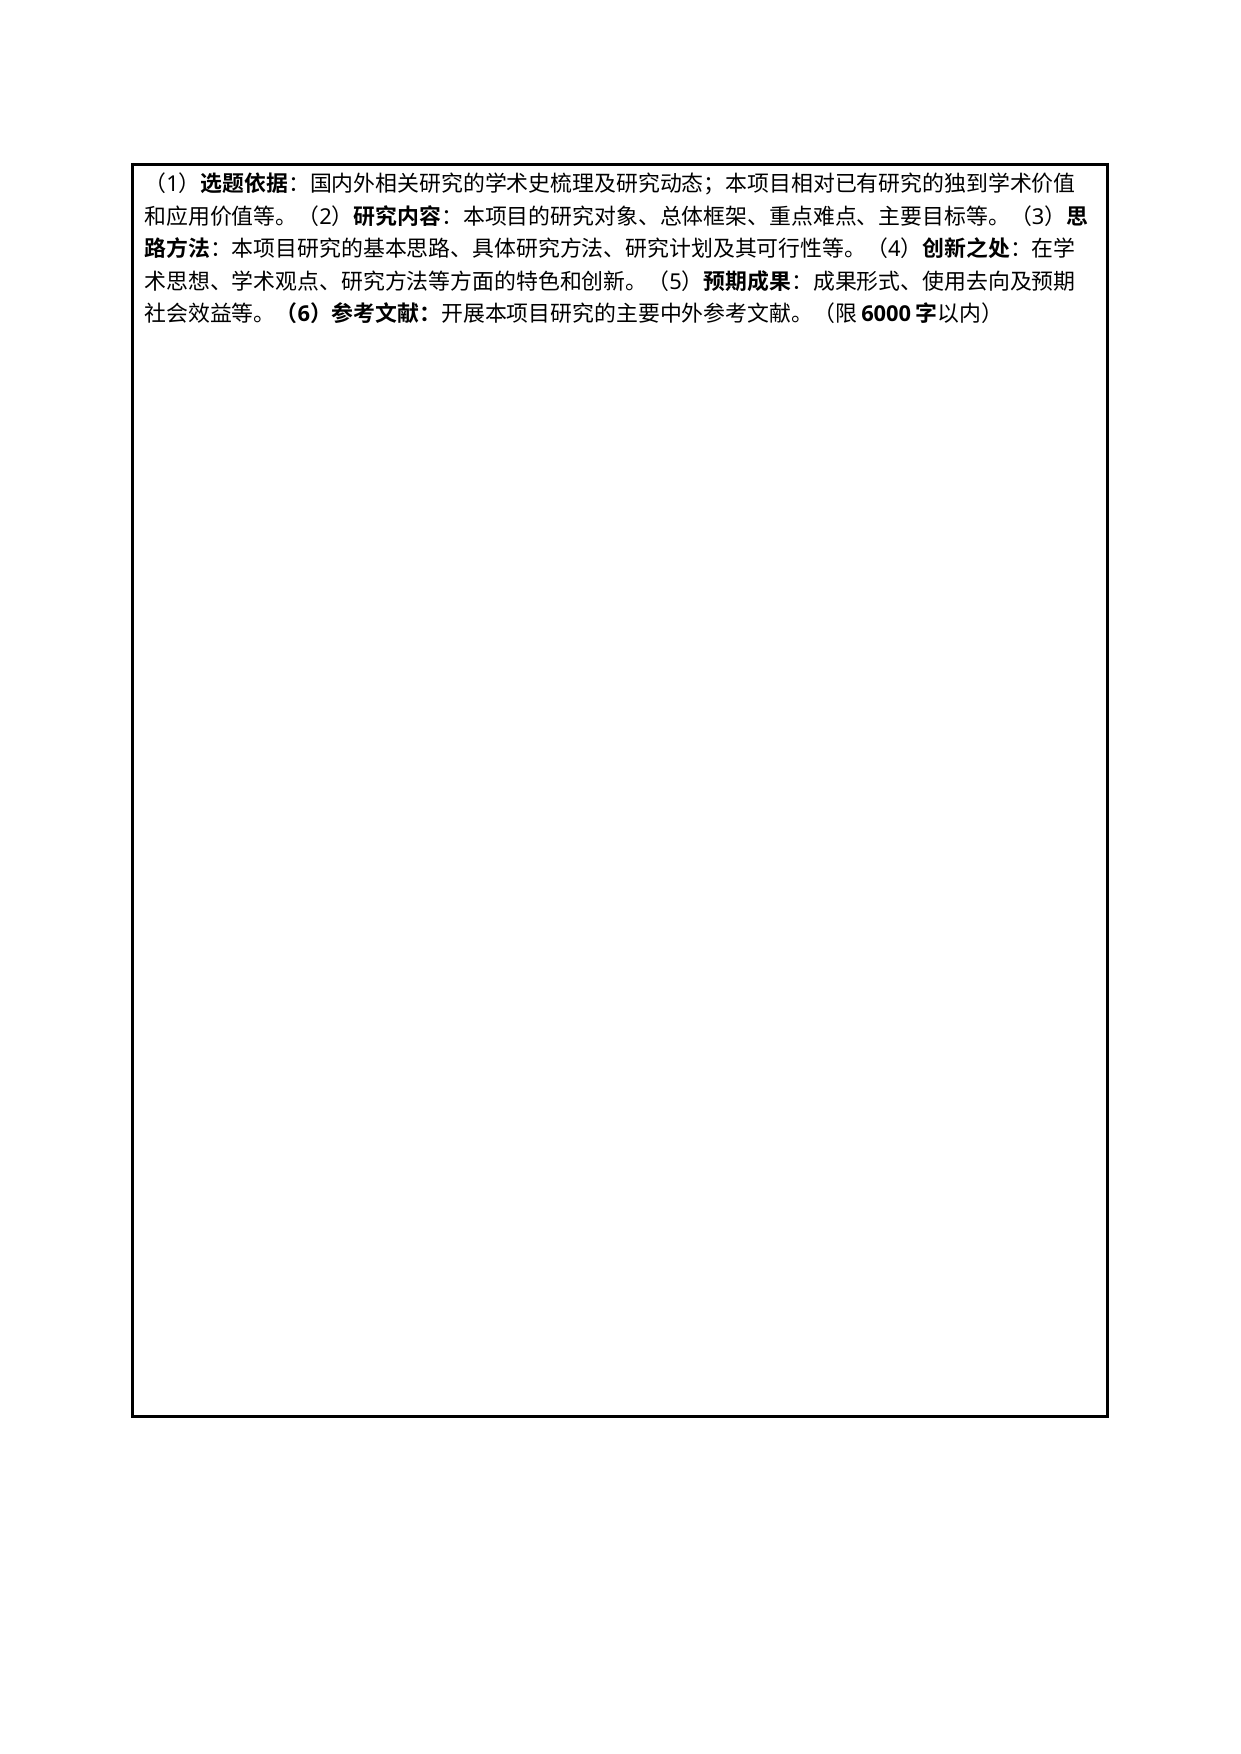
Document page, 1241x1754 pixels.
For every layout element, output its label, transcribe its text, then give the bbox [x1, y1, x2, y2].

table_header （1）选题依据：国内外相关研究的学术史梳理及研究动态；本项目相对已有研究的独到学术价值和应用价值等。（2）研究内容：本项目的研究对象、总体框架、重点难点、主要目标等。（3）思路方法：本项目研究的基本思路、具体研究方法、研究计划及其可行性等。（4）创新之处：在学术思想、学术观点、研究方法等方面的特色和创新。（5）预期成果：成果形式、使用去向及预期社会效益等。（6）参考文献：开展本项目研究的主要中外参考文献。（限6000字以内） [134, 166, 1106, 1415]
